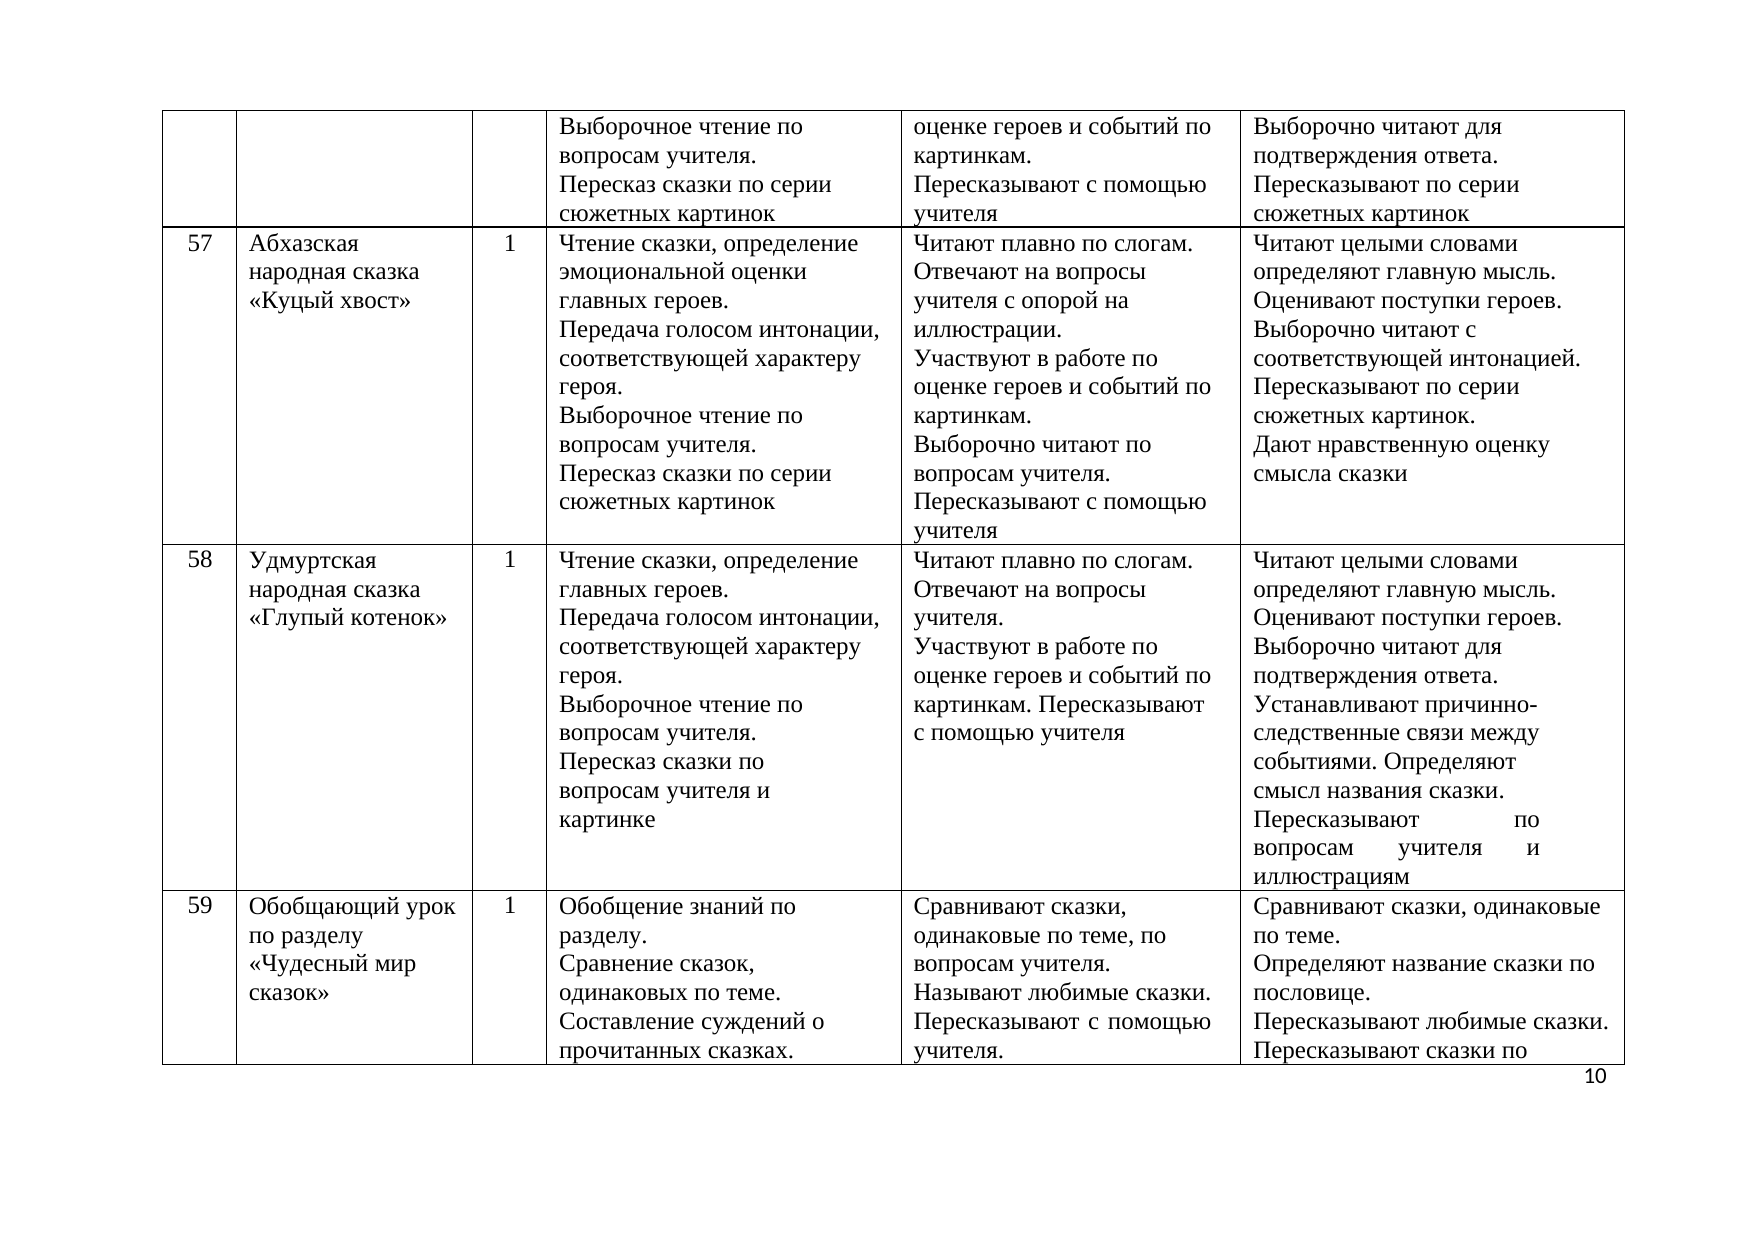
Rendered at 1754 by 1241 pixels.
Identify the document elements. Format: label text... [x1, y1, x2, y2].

table_cell 59 [163, 891, 236, 1063]
table_cell Читают плавно по слогам. Отвечают на вопросы учителя с опорой на иллюстрации. Участвуют в работе по оценке героев и событий по картинкам. Выборочно читают по вопросам учителя. Пересказывают с помощью учителя [902, 228, 1240, 544]
table_cell 1 [473, 111, 546, 226]
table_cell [902, 891, 1240, 1063]
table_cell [902, 111, 1240, 226]
table_cell 1 [473, 545, 546, 890]
table_cell Читают целыми словами определяют главную мысль. Оценивают поступки героев. Выборочно читают с соответствующей интонацией. Пересказывают по серии сюжетных картинок. Дают нравственную оценку смысла сказки [1241, 228, 1624, 544]
table_cell Абхазская народная сказка «Куцый хвост» [237, 228, 472, 544]
table_cell Удмуртская народная сказка «Глупый котенок» [237, 545, 472, 890]
table_cell 58 [163, 545, 236, 890]
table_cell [547, 891, 901, 1063]
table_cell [547, 111, 901, 226]
table_cell 56 [163, 111, 236, 226]
table_cell Читают плавно по слогам. Отвечают на вопросы учителя. Участвуют в работе по оценке героев и событий по картинкам. Пересказывают с помощью учителя [902, 545, 1240, 890]
table_cell 1 [473, 891, 546, 1063]
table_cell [1241, 891, 1624, 1063]
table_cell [237, 111, 472, 226]
table_cell Читают целыми словами определяют главную мысль. Оценивают поступки героев. Выборочно читают для подтверждения ответа. Устанавливают причинно- следственные связи между событиями. Определяют смысл названия сказки. Пересказывают по вопросам учителя и иллюстрациям [1241, 545, 1624, 890]
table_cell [237, 891, 472, 1063]
table_cell Чтение сказки, определение главных героев. Передача голосом интонации, соответствующей характеру героя. Выборочное чтение по вопросам учителя. Пересказ сказки по вопросам учителя и картинке [547, 545, 901, 890]
table_cell Чтение сказки, определение эмоциональной оценки главных героев. Передача голосом интонации, соответствующей характеру героя. Выборочное чтение по вопросам учителя. Пересказ сказки по серии сюжетных картинок [547, 228, 901, 544]
table_cell 57 [163, 228, 236, 544]
table_cell 1 [473, 228, 546, 544]
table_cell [1241, 111, 1624, 226]
